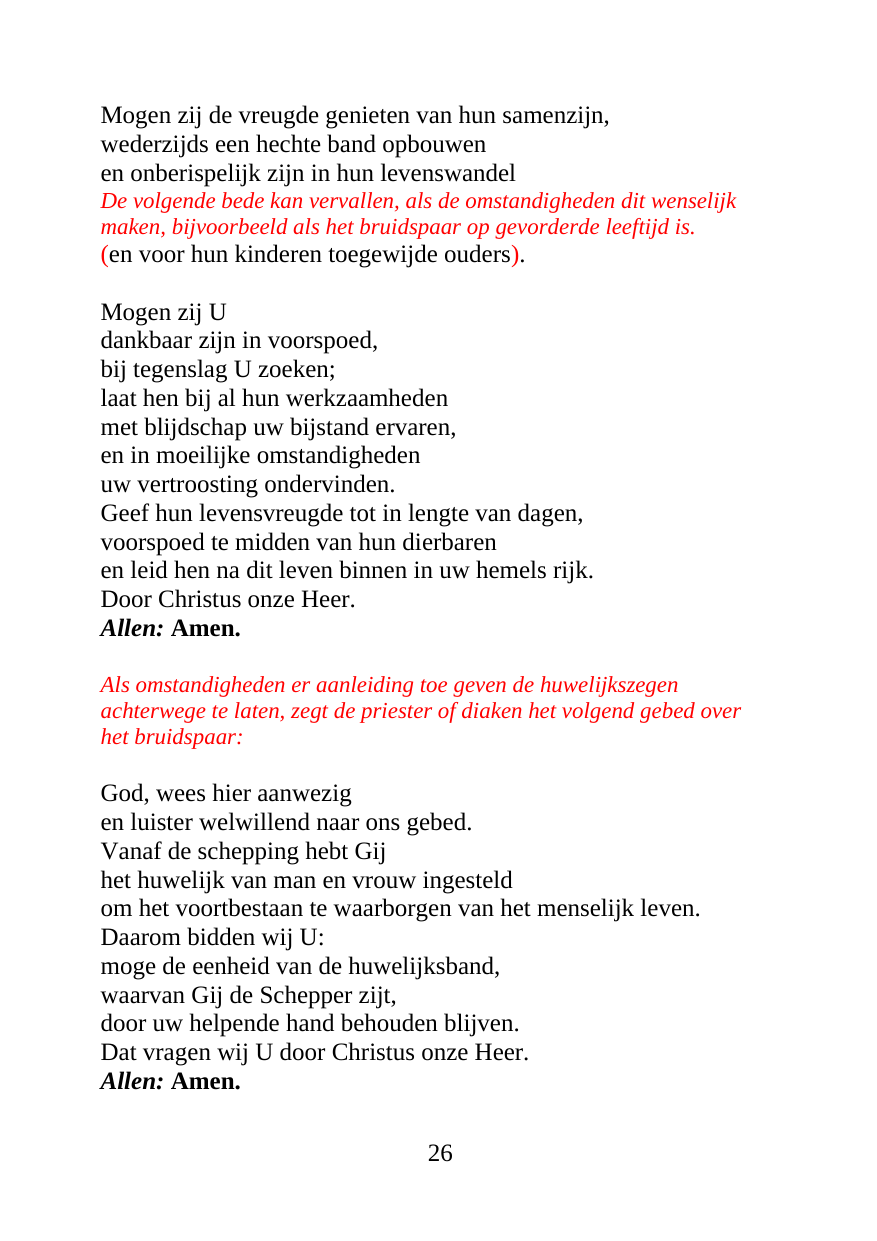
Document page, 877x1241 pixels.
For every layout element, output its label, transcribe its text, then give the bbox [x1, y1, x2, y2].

text Mogen zij U [100, 297, 777, 326]
text Mogen zij de vreugde genieten van hun samenzijn, [100, 100, 777, 129]
text en luister welwillend naar ons gebed. [100, 807, 777, 836]
text God, wees hier aanwezig [100, 778, 777, 807]
text met blijdschap uw bijstand ervaren, [100, 412, 777, 441]
text bij tegenslag U zoeken; [100, 354, 777, 383]
text wederzijds een hechte band opbouwen [100, 129, 777, 158]
text om het voortbestaan te waarborgen van het menselijk leven. [100, 893, 777, 922]
text voorspoed te midden van hun dierbaren [100, 527, 777, 556]
text laat hen bij al hun werkzaamheden [100, 383, 777, 412]
text Daarom bidden wij U: [100, 922, 777, 951]
text Als omstandigheden er aanleiding toe geven de huwelijkszegen achterwege te laten, zegt de priester of diaken het volgend gebed over het bruidspaar: [100, 671, 777, 750]
text en in moeilijke omstandigheden [100, 441, 777, 469]
text waarvan Gij de Schepper zijt, [100, 980, 777, 1008]
text Allen: Amen. [100, 1066, 777, 1095]
text door uw helpende hand behouden blijven. [100, 1008, 777, 1037]
text Door Christus onze Heer. [100, 584, 777, 613]
text dankbaar zijn in voorspoed, [100, 326, 777, 354]
text en onberispelijk zijn in hun levenswandel [100, 158, 777, 187]
text het huwelijk van man en vrouw ingesteld [100, 865, 777, 893]
text Vanaf de schepping hebt Gij [100, 836, 777, 865]
text Allen: Amen. [100, 613, 777, 642]
text uw vertroosting ondervinden. [100, 469, 777, 498]
text Dat vragen wij U door Christus onze Heer. [100, 1037, 777, 1066]
text De volgende bede kan vervallen, als de omstandigheden dit wenselijk maken, bijvoorbeeld als het bruidspaar op gevorderde leeftijd is. [100, 187, 777, 239]
text (en voor hun kinderen toegewijde ouders). [100, 239, 777, 268]
text en leid hen na dit leven binnen in uw hemels rijk. [100, 556, 777, 584]
text Geef hun levensvreugde tot in lengte van dagen, [100, 498, 777, 527]
text moge de eenheid van de huwelijksband, [100, 951, 777, 980]
